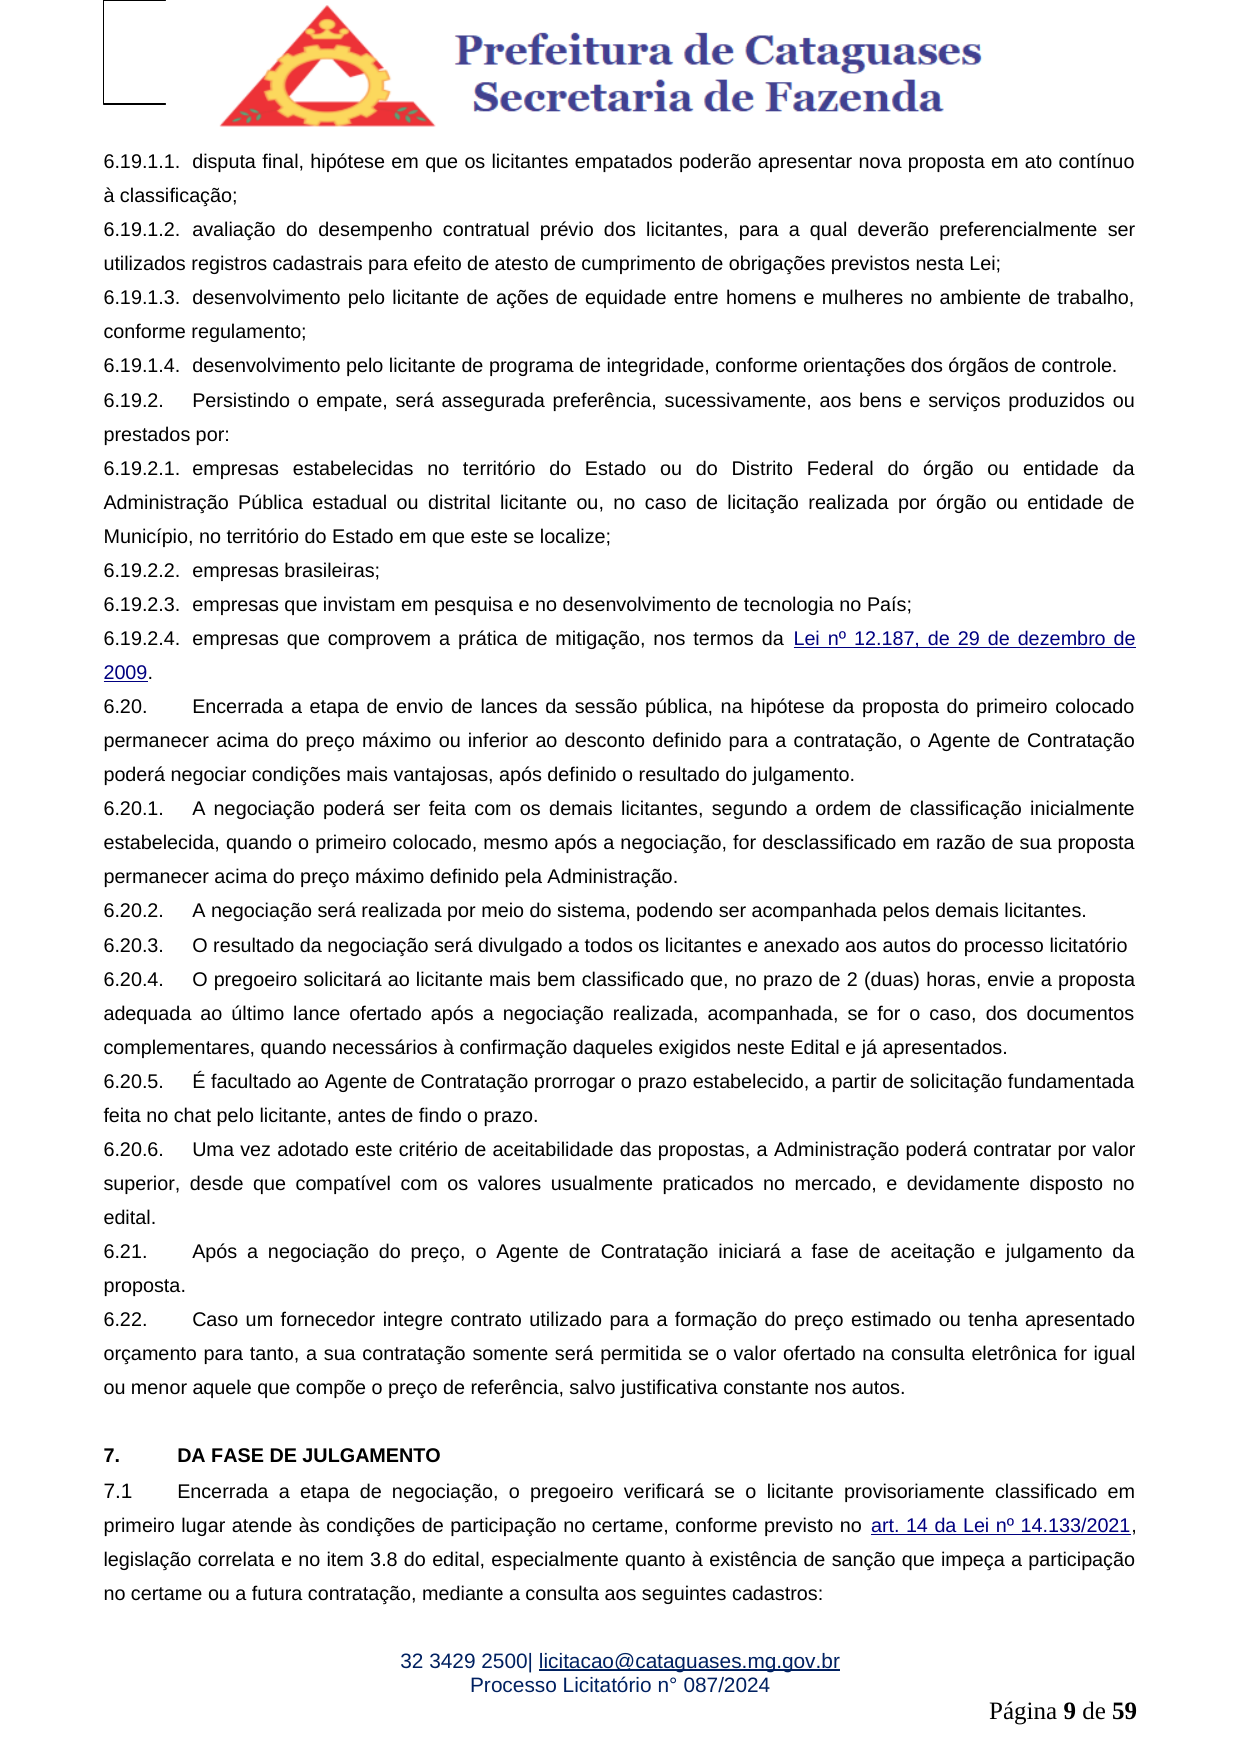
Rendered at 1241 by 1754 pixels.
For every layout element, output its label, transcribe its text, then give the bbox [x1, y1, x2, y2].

list desenvolvimento pelo licitante de programa de integridade, conforme orientações dos órgãos de controle. [103, 354, 1137, 377]
list É facultado ao Agente de Contratação prorrogar o prazo estabelecido, a partir de solicitação fundamentada feita no chat pelo licitante, antes de findo o prazo. [103, 1070, 1137, 1126]
list DA FASE DE JULGAMENTO [103, 1444, 1137, 1467]
list empresas que invistam em pesquisa e no desenvolvimento de tecnologia no País; [103, 593, 1137, 616]
list disputa final, hipótese em que os licitantes empatados poderão apresentar nova proposta em ato contínuo à classificação; [103, 150, 1137, 207]
list A negociação será realizada por meio do sistema, podendo ser acompanhada pelos demais licitantes. [103, 899, 1137, 922]
list Após a negociação do preço, o Agente de Contratação iniciará a fase de aceitação e julgamento da proposta. [103, 1240, 1137, 1297]
list empresas estabelecidas no território do Estado ou do Distrito Federal do órgão ou entidade da Administração Pública estadual ou distrital licitante ou, no caso de licitação realizada por órgão ou entidade de Município, no território do Estado em que este se localize; [103, 457, 1137, 547]
list avaliação do desempenho contratual prévio dos licitantes, para a qual deverão preferencialmente ser utilizados registros cadastrais para efeito de atesto de cumprimento de obrigações previstos nesta Lei; [103, 218, 1137, 275]
list Caso um fornecedor integre contrato utilizado para a formação do preço estimado ou tenha apresentado orçamento para tanto, a sua contratação somente será permitida se o valor ofertado na consulta eletrônica for igual ou menor aquele que compõe o preço de referência, salvo justificativa constante nos autos. [103, 1308, 1137, 1399]
list O resultado da negociação será divulgado a todos os licitantes e anexado aos autos do processo licitatório [103, 933, 1137, 956]
list Persistindo o empate, será assegurada preferência, sucessivamente, aos bens e serviços produzidos ou prestados por: [103, 388, 1137, 445]
list empresas que comprovem a prática de mitigação, nos termos da Lei nº 12.187, de 29 de dezembro de 2009. [103, 627, 1137, 684]
picture [165, 0, 1075, 148]
list O pregoeiro solicitará ao licitante mais bem classificado que, no prazo de 2 (duas) horas, envie a proposta adequada ao último lance ofertado após a negociação realizada, acompanhada, se for o caso, dos documentos complementares, quando necessários à confirmação daqueles exigidos neste Edital e já apresentados. [103, 967, 1137, 1058]
list A negociação poderá ser feita com os demais licitantes, segundo a ordem de classificação inicialmente estabelecida, quando o primeiro colocado, mesmo após a negociação, for desclassificado em razão de sua proposta permanecer acima do preço máximo definido pela Administração. [103, 797, 1137, 888]
list empresas brasileiras; [103, 559, 1137, 581]
list desenvolvimento pelo licitante de ações de equidade entre homens e mulheres no ambiente de trabalho, conforme regulamento; [103, 286, 1137, 343]
list Uma vez adotado este critério de aceitabilidade das propostas, a Administração poderá contratar por valor superior, desde que compatível com os valores usualmente praticados no mercado, e devidamente disposto no edital. [103, 1138, 1137, 1229]
list Encerrada a etapa de envio de lances da sessão pública, na hipótese da proposta do primeiro colocado permanecer acima do preço máximo ou inferior ao desconto definido para a contratação, o Agente de Contratação poderá negociar condições mais vantajosas, após definido o resultado do julgamento. [103, 695, 1137, 786]
list Encerrada a etapa de negociação, o pregoeiro verificará se o licitante provisoriamente classificado em primeiro lugar atende às condições de participação no certame, conforme previsto no art. 14 da Lei nº 14.133/2021, legislação correlata e no item 3.8 do edital, especialmente quanto à existência de sanção que impeça a participação no certame ou a futura contratação, mediante a consulta aos seguintes cadastros: [103, 1478, 1137, 1604]
